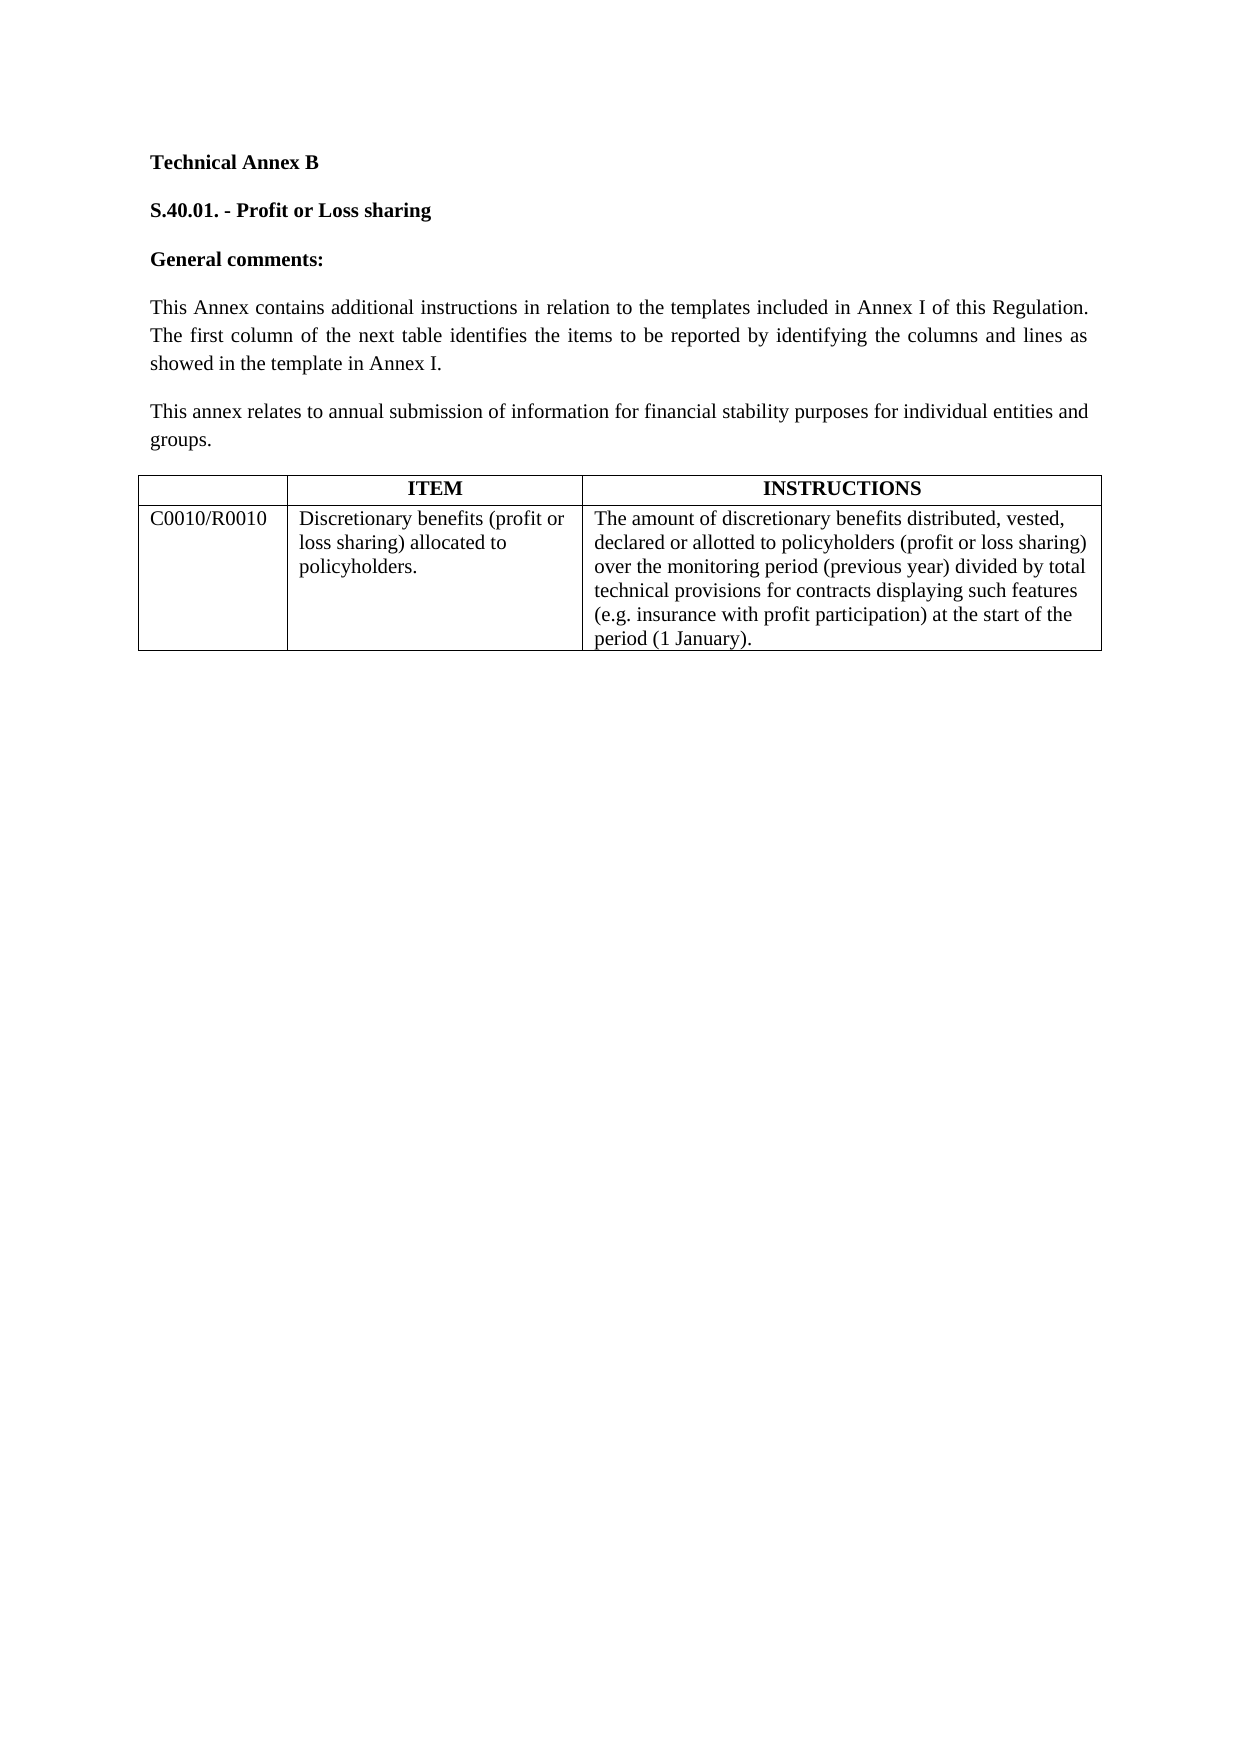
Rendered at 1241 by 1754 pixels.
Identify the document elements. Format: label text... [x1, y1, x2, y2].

table_cell Discretionary benefits (profit or loss sharing) allocated to policyholders. [288, 506, 582, 650]
table_header ITEM [288, 476, 582, 505]
text This Annex contains additional instructions in relation to the templates included in Annex I of this Regulation. The first column of the next table identifies the items to be reported by identifying the columns and lines as showed in the template in Annex I. [150, 295, 1090, 374]
text Technical Annex B [150, 150, 1090, 174]
text S.40.01. - Profit or Loss sharing [150, 198, 1090, 222]
table_cell C0010/R0010 [139, 506, 287, 650]
table_header [139, 476, 287, 505]
text This annex relates to annual submission of information for financial stability purposes for individual entities and groups. [150, 399, 1090, 451]
table_cell The amount of discretionary benefits distributed, vested, declared or allotted to policyholders (profit or loss sharing) over the monitoring period (previous year) divided by total technical provisions for contracts displaying such features (e.g. insurance with profit participation) at the start of the period (1 January). [583, 506, 1101, 650]
table_header INSTRUCTIONS [583, 476, 1101, 505]
text General comments: [150, 247, 1090, 271]
